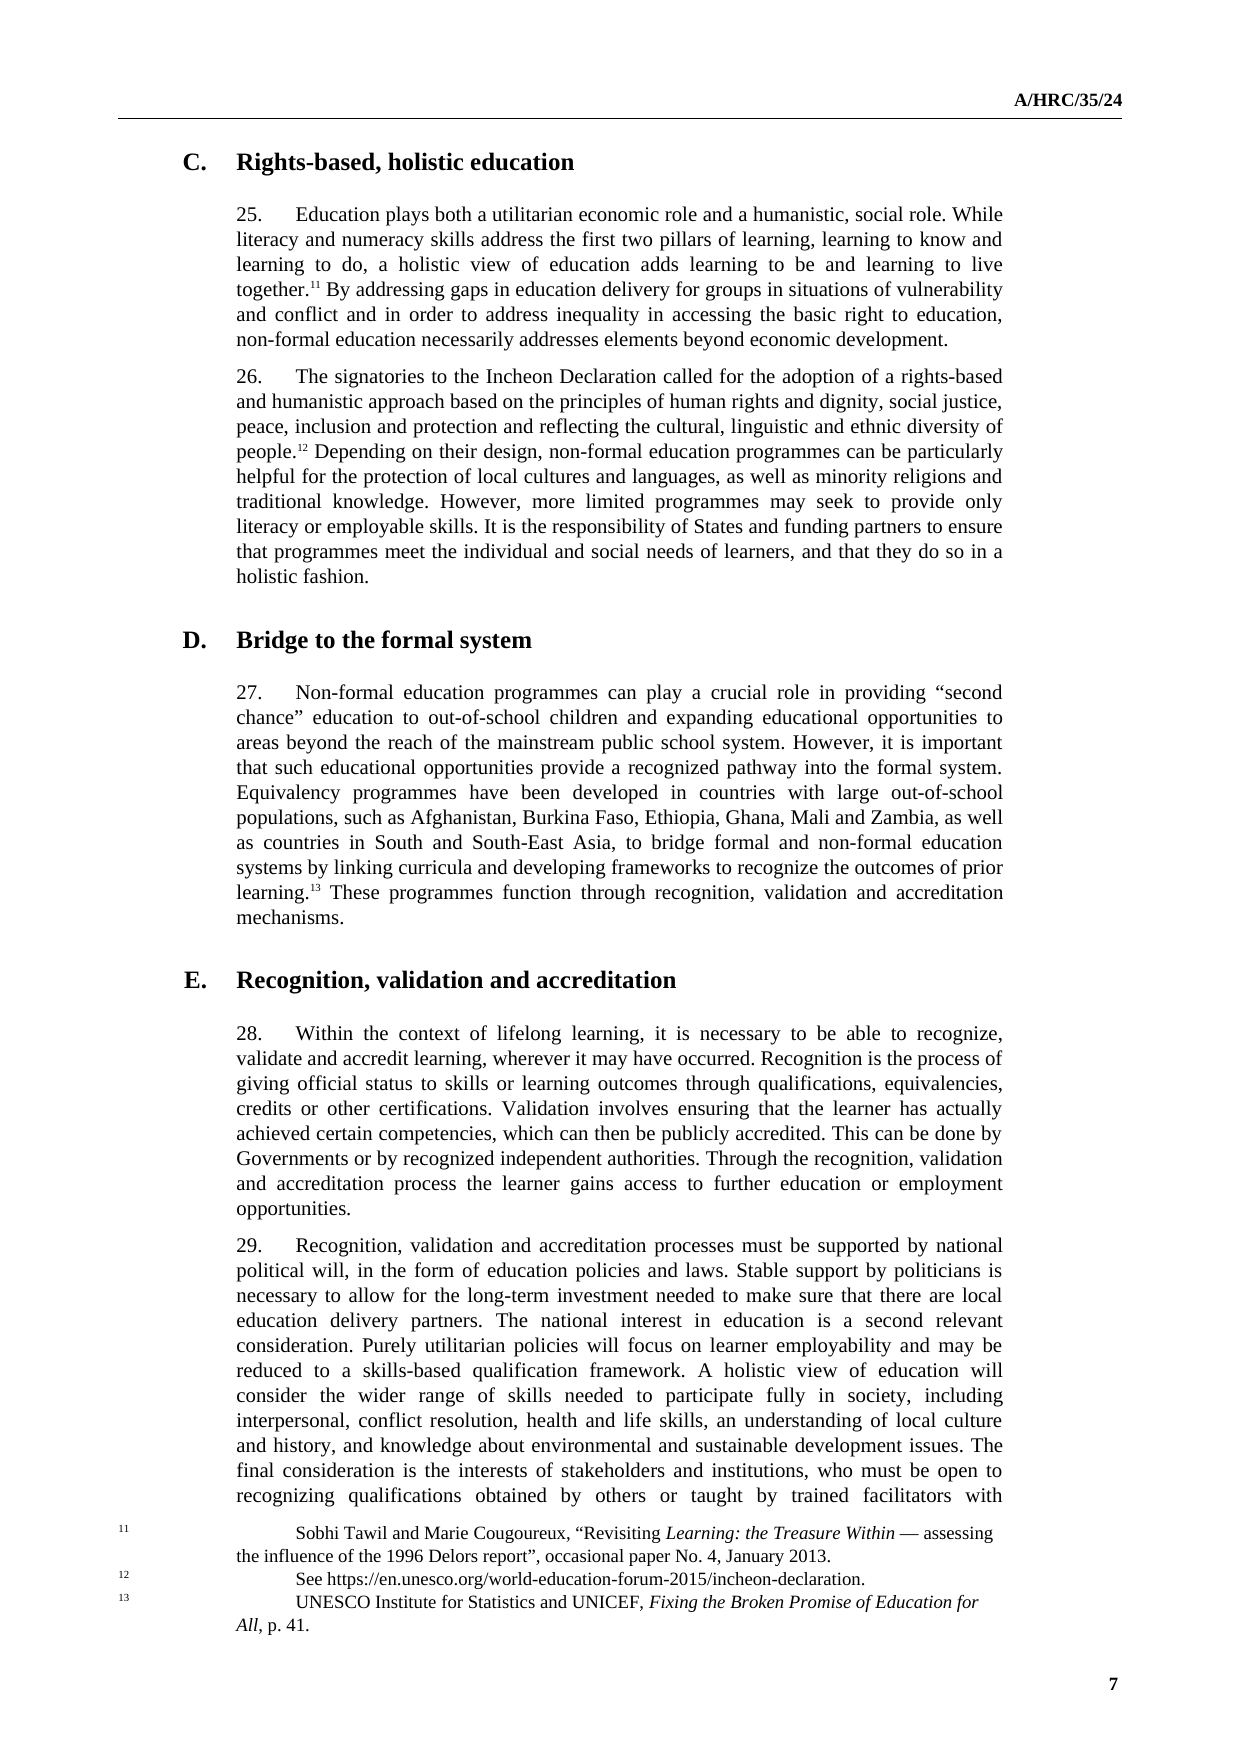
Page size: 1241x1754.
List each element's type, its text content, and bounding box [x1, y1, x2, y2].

text E. Recognition, validation and accreditation [118, 966, 1004, 994]
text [236, 1232, 1004, 1507]
text D. Bridge to the formal system [118, 626, 1004, 654]
text 25. Education plays both a utilitarian economic role and a humanistic, social role. While literacy and numeracy skills address the first two pillars of learning, learning to know and learning to do, a holistic view of education adds learning to be and learning to live together. By addressing gaps in education delivery for groups in situations of vulnerability and conflict and in order to address inequality in accessing the basic right to education, non-formal education necessarily addresses elements beyond economic development. [236, 201, 1004, 351]
text 28. Within the context of lifelong learning, it is necessary to be able to recognize, validate and accredit learning, wherever it may have occurred. Recognition is the process of giving official status to skills or learning outcomes through qualifications, equivalencies, credits or other certifications. Validation involves ensuring that the learner has actually achieved certain competencies, which can then be publicly accredited. This can be done by Governments or by recognized independent authorities. Through the recognition, validation and accreditation process the learner gains access to further education or employment opportunities. [236, 1019, 1004, 1219]
text 27. Non-formal education programmes can play a crucial role in providing “second chance” education to out-of-school children and expanding educational opportunities to areas beyond the reach of the mainstream public school system. However, it is important that such educational opportunities provide a recognized pathway into the formal system. Equivalency programmes have been developed in countries with large out-of-school populations, such as Afghanistan, Burkina Faso, Ethiopia, Ghana, Mali and Zambia, as well as countries in South and South-East Asia, to bridge formal and non-formal education systems by linking curricula and developing frameworks to recognize the outcomes of prior learning. These programmes function through recognition, validation and accreditation mechanisms. [236, 679, 1004, 929]
text C. Rights-based, holistic education [118, 148, 1004, 176]
text 26. The signatories to the Incheon Declaration called for the adoption of a rights-based and humanistic approach based on the principles of human rights and dignity, social justice, peace, inclusion and protection and reflecting the cultural, linguistic and ethnic diversity of people. Depending on their design, non-formal education programmes can be particularly helpful for the protection of local cultures and languages, as well as minority religions and traditional knowledge. However, more limited programmes may seek to provide only literacy or employable skills. It is the responsibility of States and funding partners to ensure that programmes meet the individual and social needs of learners, and that they do so in a holistic fashion. [236, 363, 1004, 588]
